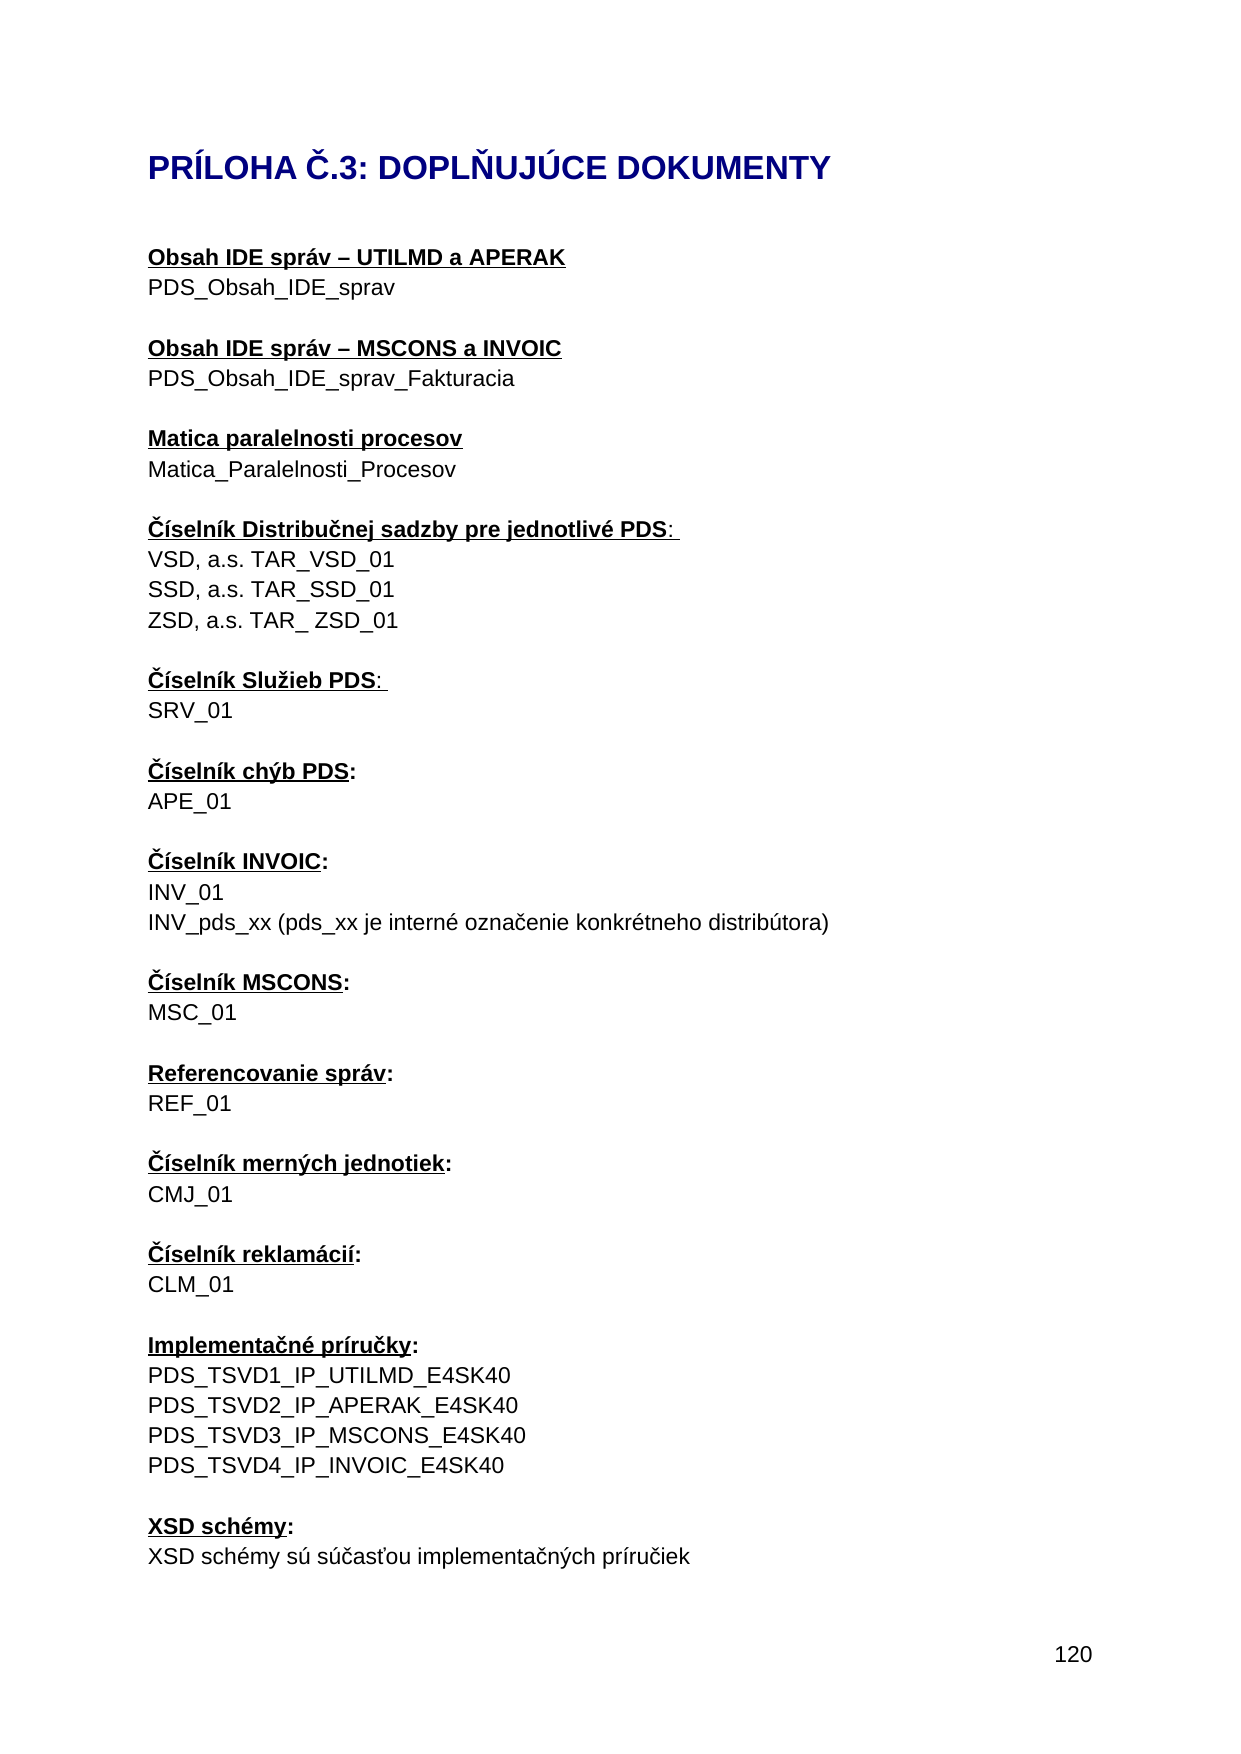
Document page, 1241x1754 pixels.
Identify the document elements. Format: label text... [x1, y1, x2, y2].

text Číselník MSCONS: [148, 969, 1092, 996]
text SRV_01 [148, 697, 1092, 724]
text CMJ_01 [148, 1181, 1092, 1207]
text XSD schémy: [148, 1513, 1092, 1539]
text PDS_TSVD3_IP_MSCONS_E4SK40 [148, 1422, 1092, 1449]
text APE_01 [148, 788, 1092, 814]
text PDS_TSVD1_IP_UTILMD_E4SK40 [148, 1362, 1092, 1388]
text XSD schémy sú súčasťou implementačných príručiek [148, 1543, 1092, 1569]
text CLM_01 [148, 1271, 1092, 1298]
text INV_pds_xx (pds_xx je interné označenie konkrétneho distribútora) [148, 909, 1092, 935]
text Číselník merných jednotiek: [148, 1150, 1092, 1177]
text Obsah IDE správ – UTILMD a APERAK [148, 244, 1092, 271]
text Implementačné príručky: [148, 1332, 1092, 1358]
text Matica_Paralelnosti_Procesov [148, 456, 1092, 482]
text Matica paralelnosti procesov [148, 425, 1092, 452]
text PDS_Obsah_IDE_sprav_Fakturacia [148, 365, 1092, 391]
text VSD, a.s. TAR_VSD_01 [148, 546, 1092, 573]
subtitle Príloha č.3: Doplňujúce dokumenty [148, 148, 1092, 186]
text Číselník reklamácií: [148, 1241, 1092, 1267]
text SSD, a.s. TAR_SSD_01 [148, 576, 1092, 603]
text Číselník INVOIC: [148, 848, 1092, 875]
text INV_01 [148, 878, 1092, 905]
text Obsah IDE správ – MSCONS a INVOIC [148, 335, 1092, 361]
text ZSD, a.s. TAR_ ZSD_01 [148, 607, 1092, 633]
text REF_01 [148, 1090, 1092, 1116]
text Číselník Distribučnej sadzby pre jednotlivé PDS: [148, 516, 1092, 542]
text Číselník chýb PDS: [148, 758, 1092, 784]
text Číselník Služieb PDS: [148, 667, 1092, 693]
text PDS_TSVD4_IP_INVOIC_E4SK40 [148, 1452, 1092, 1479]
text MSC_01 [148, 999, 1092, 1026]
text Referencovanie správ: [148, 1060, 1092, 1086]
text PDS_TSVD2_IP_APERAK_E4SK40 [148, 1392, 1092, 1418]
text PDS_Obsah_IDE_sprav [148, 274, 1092, 301]
